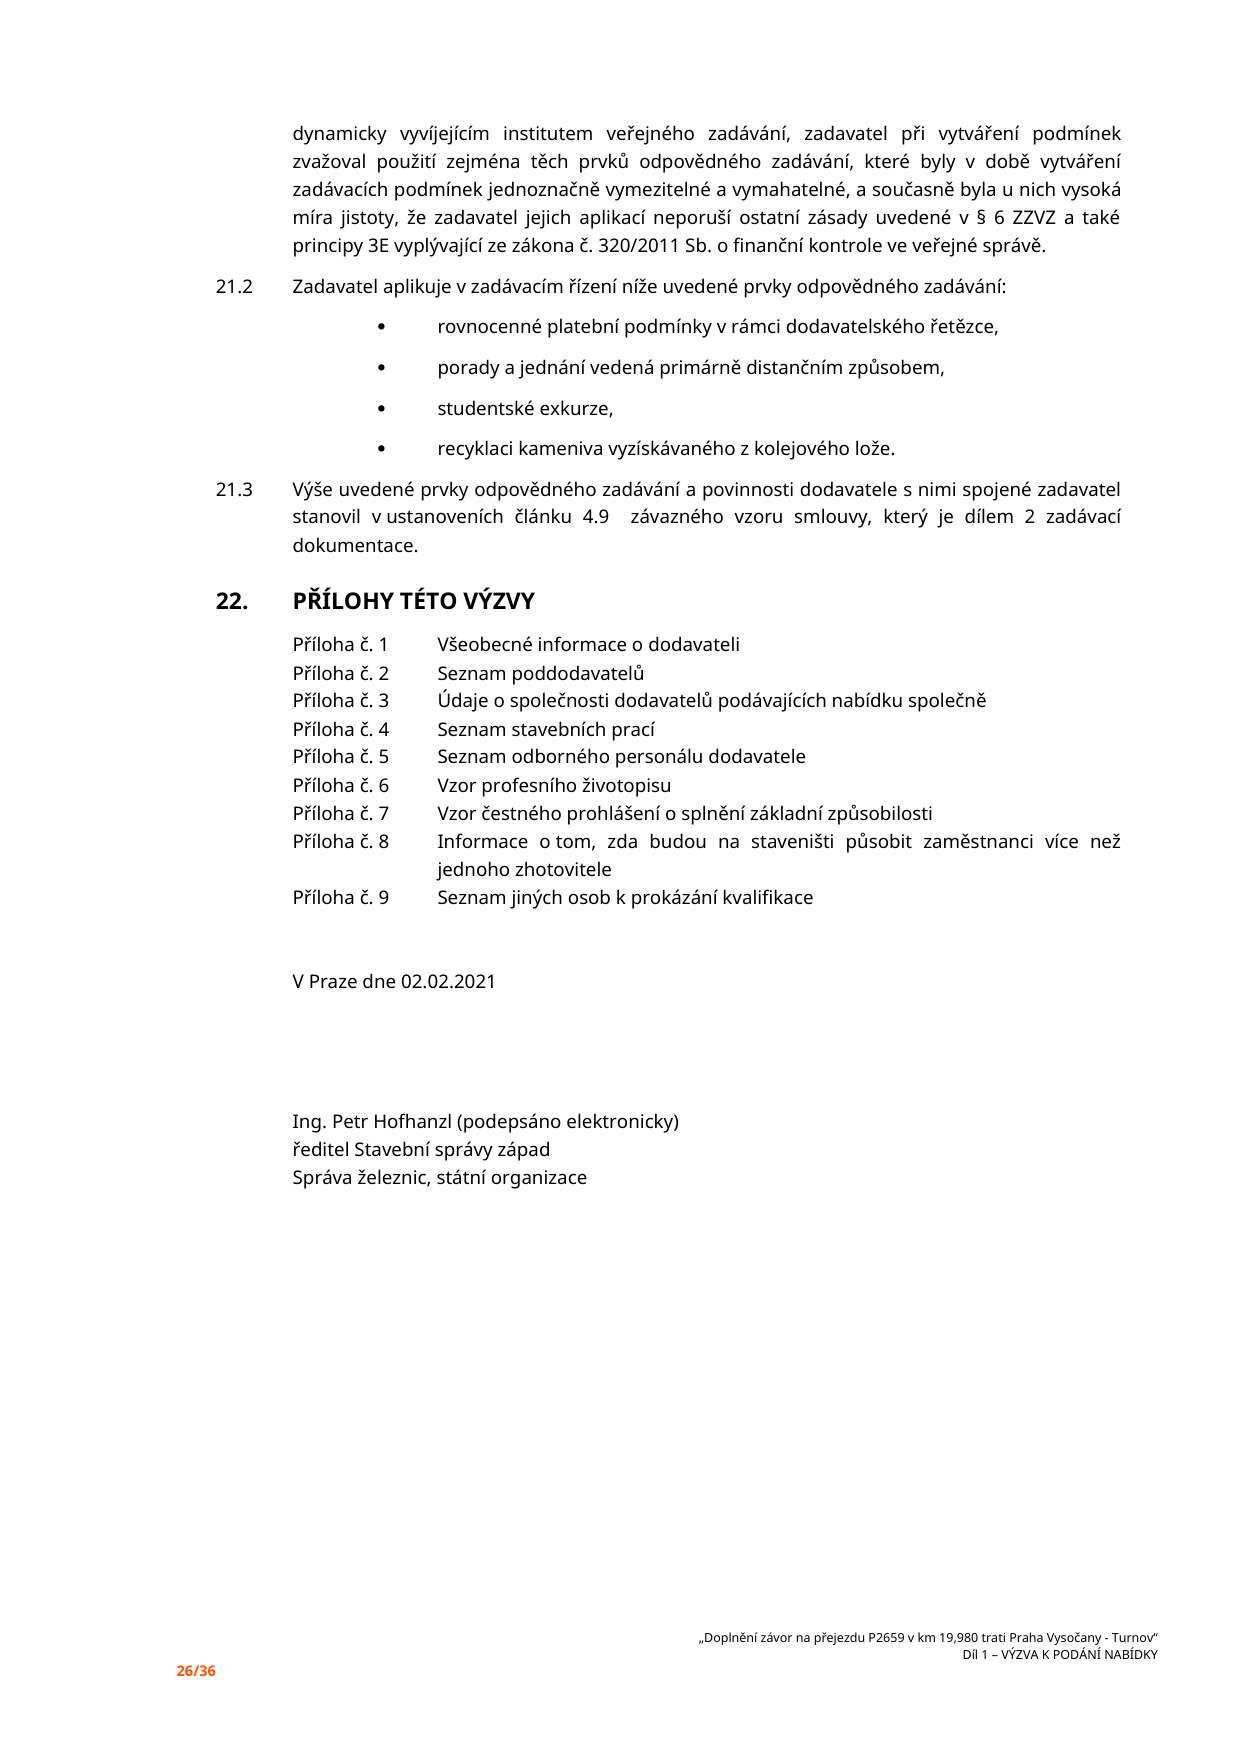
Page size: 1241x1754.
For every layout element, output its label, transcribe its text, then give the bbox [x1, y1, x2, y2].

text Příloha č. 9 Seznam jiných osob k prokázání kvalifikace [292, 884, 1122, 909]
list recyklaci kameniva vyzískávaného z kolejového lože. [378, 435, 1122, 461]
text Příloha č. 1 Všeobecné informace o dodavateli [292, 632, 1122, 657]
text Ing. Petr Hofhanzl (podepsáno elektronicky) [292, 1108, 1122, 1134]
text Výše uvedené prvky odpovědného zadávání a povinnosti dodavatele s nimi spojené zadavatel stanovil v ustanoveních článku 4.9 závazného vzoru smlouvy, který je dílem 2 zadávací dokumentace. [216, 476, 1122, 557]
list porady a jednání vedená primárně distančním způsobem, [378, 354, 1122, 380]
text Příloha č. 6 Vzor profesního životopisu [292, 772, 1122, 797]
text Správa železnic, státní organizace [292, 1164, 1122, 1190]
text V Praze dne 02.02.2021 [292, 968, 1122, 993]
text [216, 121, 1122, 258]
text Příloha č. 5 Seznam odborného personálu dodavatele [292, 744, 1122, 769]
text Příloha č. 4 Seznam stavebních prací [292, 716, 1122, 741]
text Příloha č. 7 Vzor čestného prohlášení o splnění základní způsobilosti [292, 800, 1122, 825]
list studentské exkurze, [378, 395, 1122, 420]
text Zadavatel aplikuje v zadávacím řízení níže uvedené prvky odpovědného zadávání: [216, 273, 1122, 299]
text Příloha č. 2 Seznam poddodavatelů [292, 660, 1122, 685]
text PŘÍLOHY TÉTO VÝZVY [216, 585, 1122, 616]
list rovnocenné platební podmínky v rámci dodavatelského řetězce, [378, 314, 1122, 339]
text ředitel Stavební správy západ [292, 1136, 1122, 1162]
text Příloha č. 3 Údaje o společnosti dodavatelů podávajících nabídku společně [292, 688, 1122, 713]
text Příloha č. 8 Informace o tom, zda budou na staveništi působit zaměstnanci více než jednoho zhotovitele [292, 828, 1122, 881]
